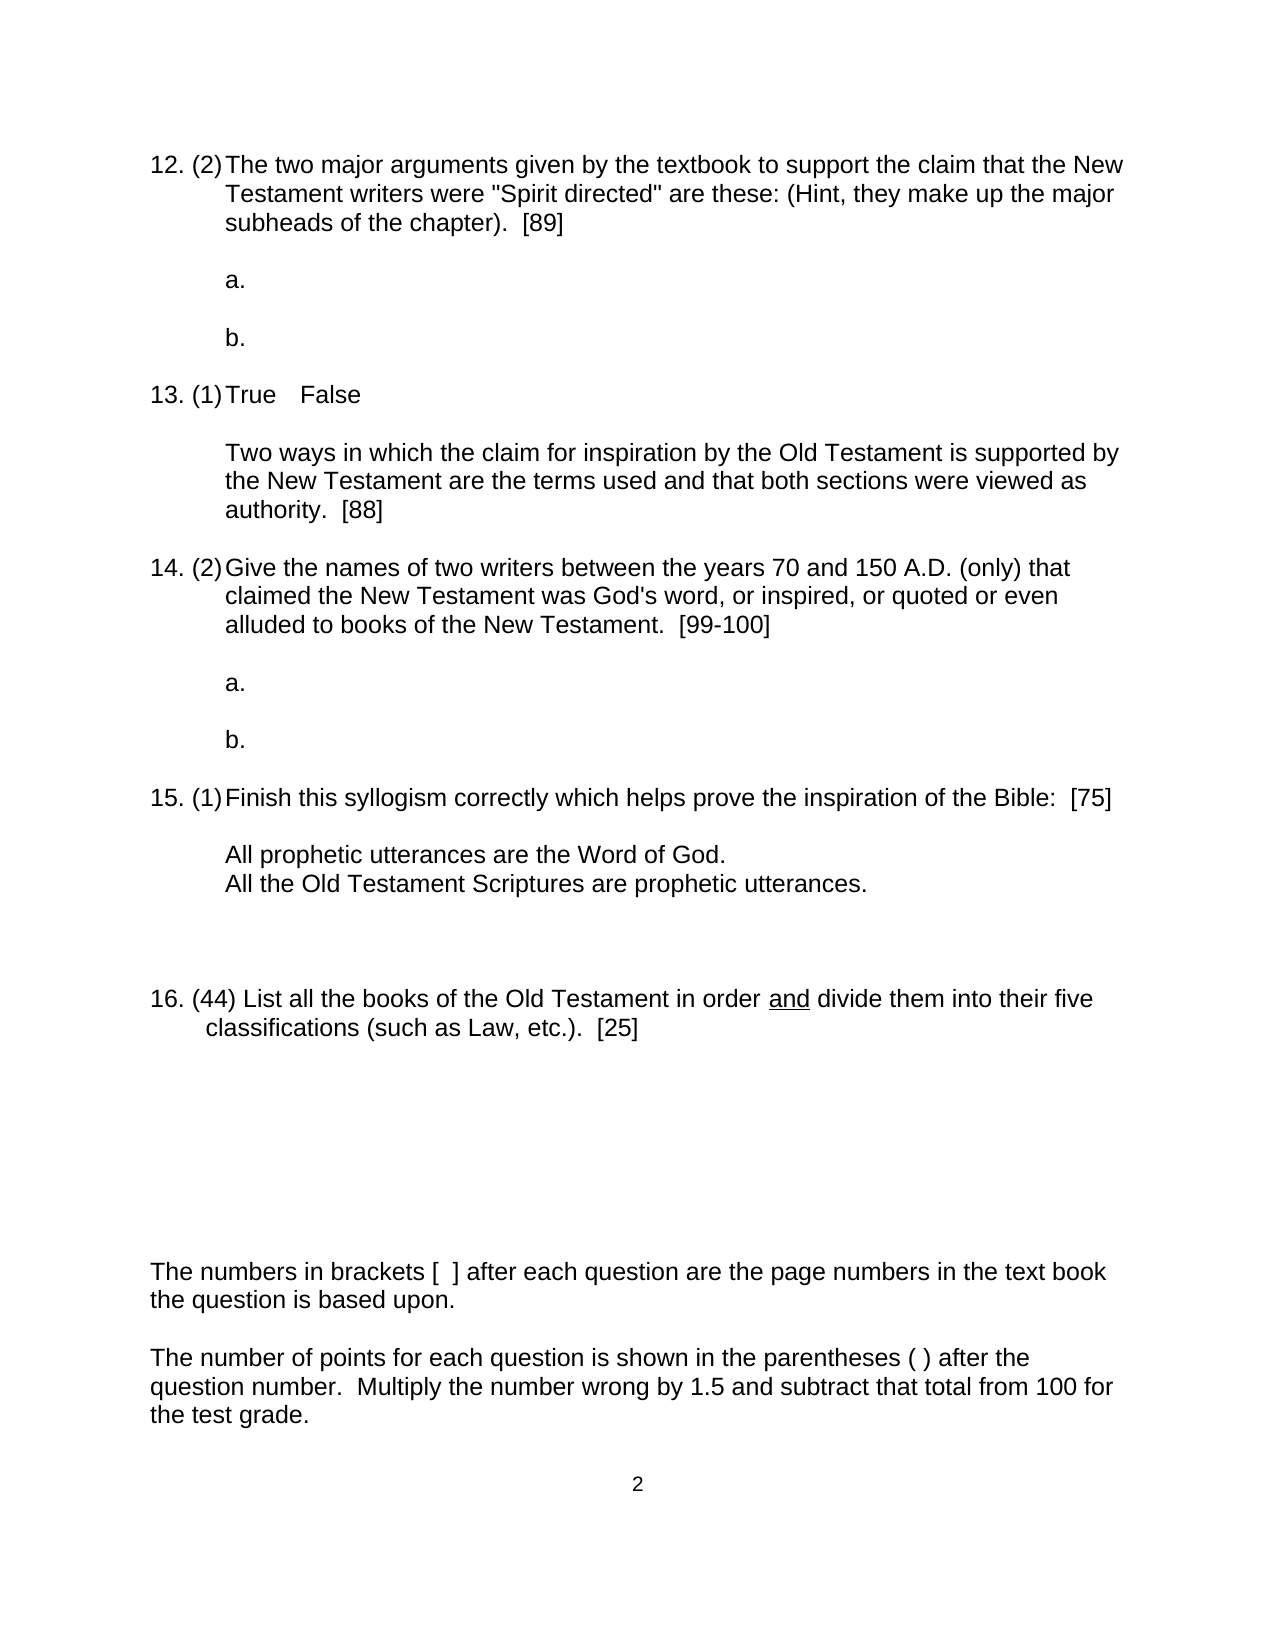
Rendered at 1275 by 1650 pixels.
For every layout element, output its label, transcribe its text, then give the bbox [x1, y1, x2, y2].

text a. [225, 667, 1125, 696]
text 14. (2) Give the names of two writers between the years 70 and 150 A.D. (only) that claimed the New Testament was God's word, or inspired, or quoted or even alluded to books of the New Testament. [99-100] [150, 552, 1125, 639]
text All prophetic utterances are the Word of God. [150, 840, 1125, 869]
text Two ways in which the claim for inspiration by the Old Testament is supported by the New Testament are the terms used and that both sections were viewed as authority. [88] [150, 437, 1125, 524]
text All the Old Testament Scriptures are prophetic utterances. [150, 869, 1125, 897]
text 12. (2) The two major arguments given by the textbook to support the claim that the New Testament writers were "Spirit directed" are these: (Hint, they make up the major subheads of the chapter). [89] [150, 150, 1125, 236]
text classifications (such as Law, etc.). [25] [150, 1012, 1125, 1041]
text b. [225, 322, 1125, 351]
text a. [225, 265, 1125, 294]
text 16. (44) List all the books of the Old Testament in order and divide them into their five [150, 984, 1125, 1012]
text The numbers in brackets [ ] after each question are the page numbers in the text book the question is based upon. [150, 1257, 1125, 1314]
text 15. (1) Finish this syllogism correctly which helps prove the inspiration of the Bible: [75] [150, 782, 1125, 811]
text b. [150, 725, 1125, 754]
text The number of points for each question is shown in the parentheses ( ) after the question number. Multiply the number wrong by 1.5 and subtract that total from 100 for the test grade. [150, 1343, 1125, 1429]
text 13. (1) True False [150, 380, 1125, 409]
